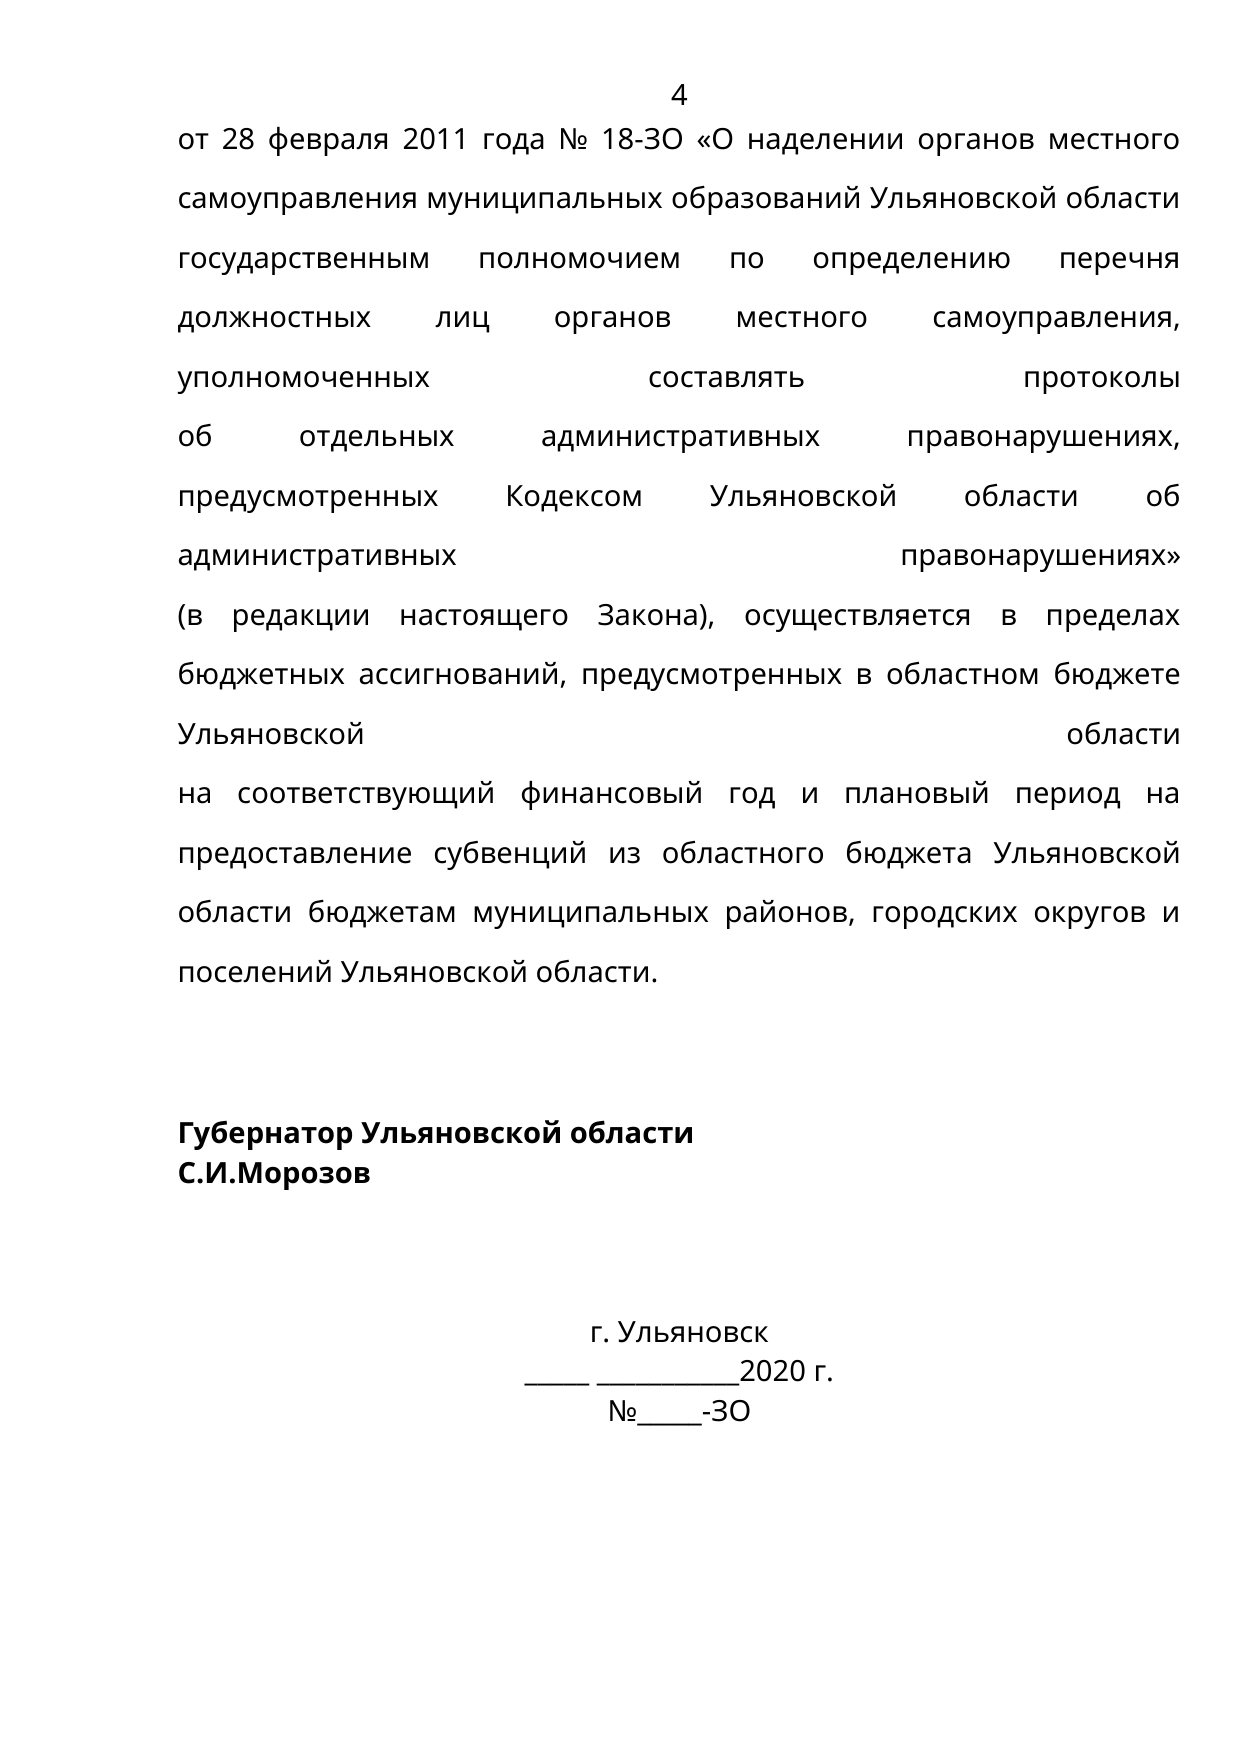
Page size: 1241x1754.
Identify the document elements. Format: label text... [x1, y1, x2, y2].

text №_____-ЗО [177, 1390, 1181, 1430]
text Губернатор Ульяновской области С.И.Морозов [177, 1112, 1181, 1192]
text _____ ___________2020 г. [177, 1351, 1181, 1390]
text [177, 118, 1181, 991]
text г. Ульяновск [177, 1311, 1181, 1351]
